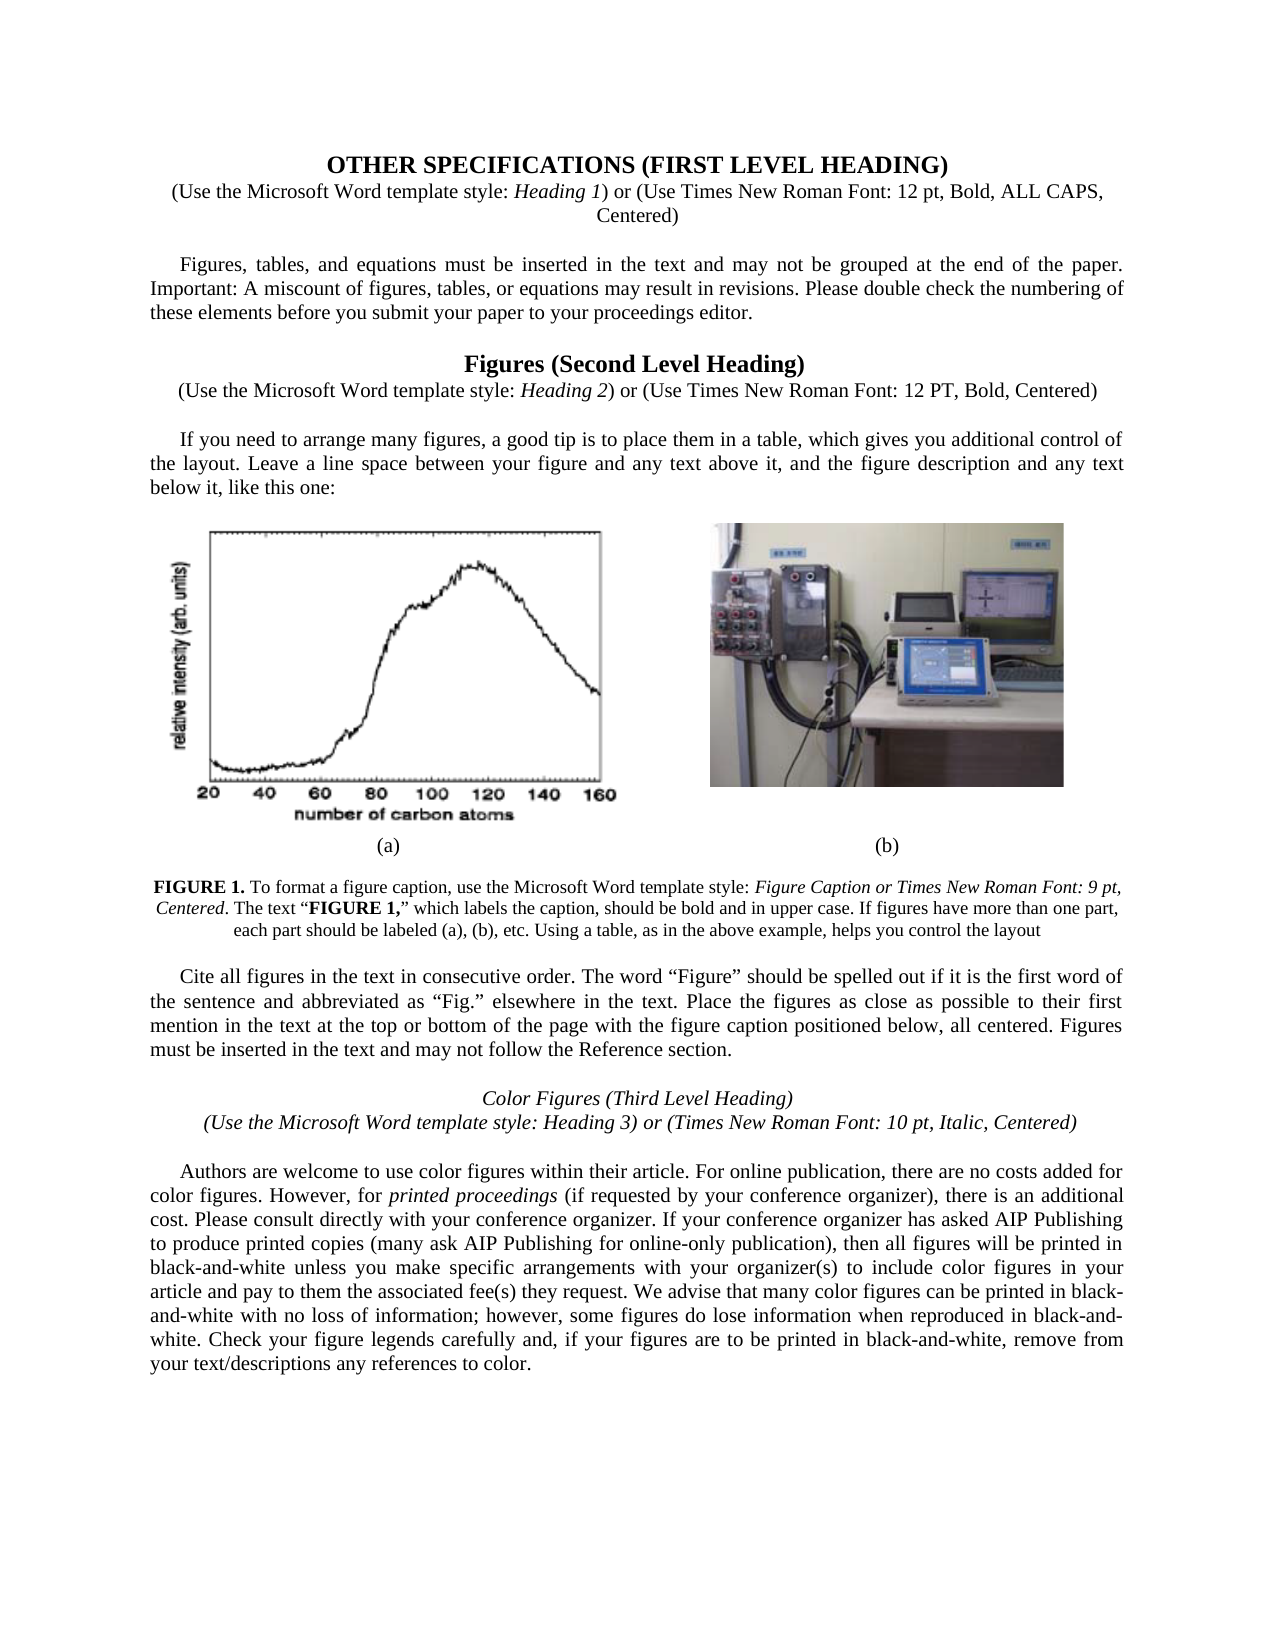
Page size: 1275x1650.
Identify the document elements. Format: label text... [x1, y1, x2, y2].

text Authors are welcome to use color figures within their article. For online publication, there are no costs added for color figures. However, for printed proceedings (if requested by your conference organizer), there is an additional cost. Please consult directly with your conference organizer. If your conference organizer has asked AIP Publishing to produce printed copies (many ask AIP Publishing for online-only publication), then all figures will be printed in black-and-white unless you make specific arrangements with your organizer(s) to include color figures in your article and pay to them the associated fee(s) they request. We advise that many color figures can be printed in black-and-white with no loss of information; however, some figures do lose information when reproduced in black-and-white. Check your figure legends carefully and, if your figures are to be printed in black-and-white, remove from your text/descriptions any references to color. [150, 1159, 1125, 1375]
table_cell (a) [139, 833, 637, 863]
text Figures, tables, and equations must be inserted in the text and may not be grouped at the end of the paper. Important: A miscount of figures, tables, or equations may result in revisions. Please double check the numbering of these elements before you submit your paper to your proceedings editor. [150, 252, 1125, 324]
table_header [139, 523, 637, 833]
text Cite all figures in the text in consecutive order. The word “Figure” should be spelled out if it is the first word of the sentence and abbreviated as “Fig.” elsewhere in the text. Place the figures as close as possible to their first mention in the text at the top or bottom of the page with the figure caption positioned below, all centered. Figures must be inserted in the text and may not follow the Reference section. [150, 964, 1125, 1061]
table_cell (b) [638, 833, 1136, 863]
subtitle Figures (Second Level Heading) (Use the Microsoft Word template style: Heading 2) or (Use Times New Roman Font: 12 pt, Bold, Centered) [150, 349, 1125, 402]
table_header [638, 523, 1136, 833]
text Figure 1. To format a figure caption, use the Microsoft Word template style: Figure Caption or Times New Roman Font: 9 pt, Centered. The text “FIGURE 1,” which labels the caption, should be bold and in upper case. If figures have more than one part, each part should be labeled (a), (b), etc. Using a table, as in the above example, helps you control the layout [150, 876, 1125, 940]
text If you need to arrange many figures, a good tip is to place them in a table, which gives you additional control of the layout. Leave a line space between your figure and any text above it, and the figure description and any text below it, like this one: [150, 427, 1125, 499]
picture [710, 523, 1064, 787]
subtitle Color Figures (Third Level Heading) (Use the Microsoft Word template style: Heading 3) or (Times New Roman Font: 10 pt, Italic, Centered) [150, 1086, 1125, 1134]
subtitle OTHER SPECIFICATIONS (first level heading) (Use the Microsoft Word template style: Heading 1) or (Use Times New Roman Font: 12 pt, Bold, ALL CAPS, Centered) [150, 150, 1125, 227]
